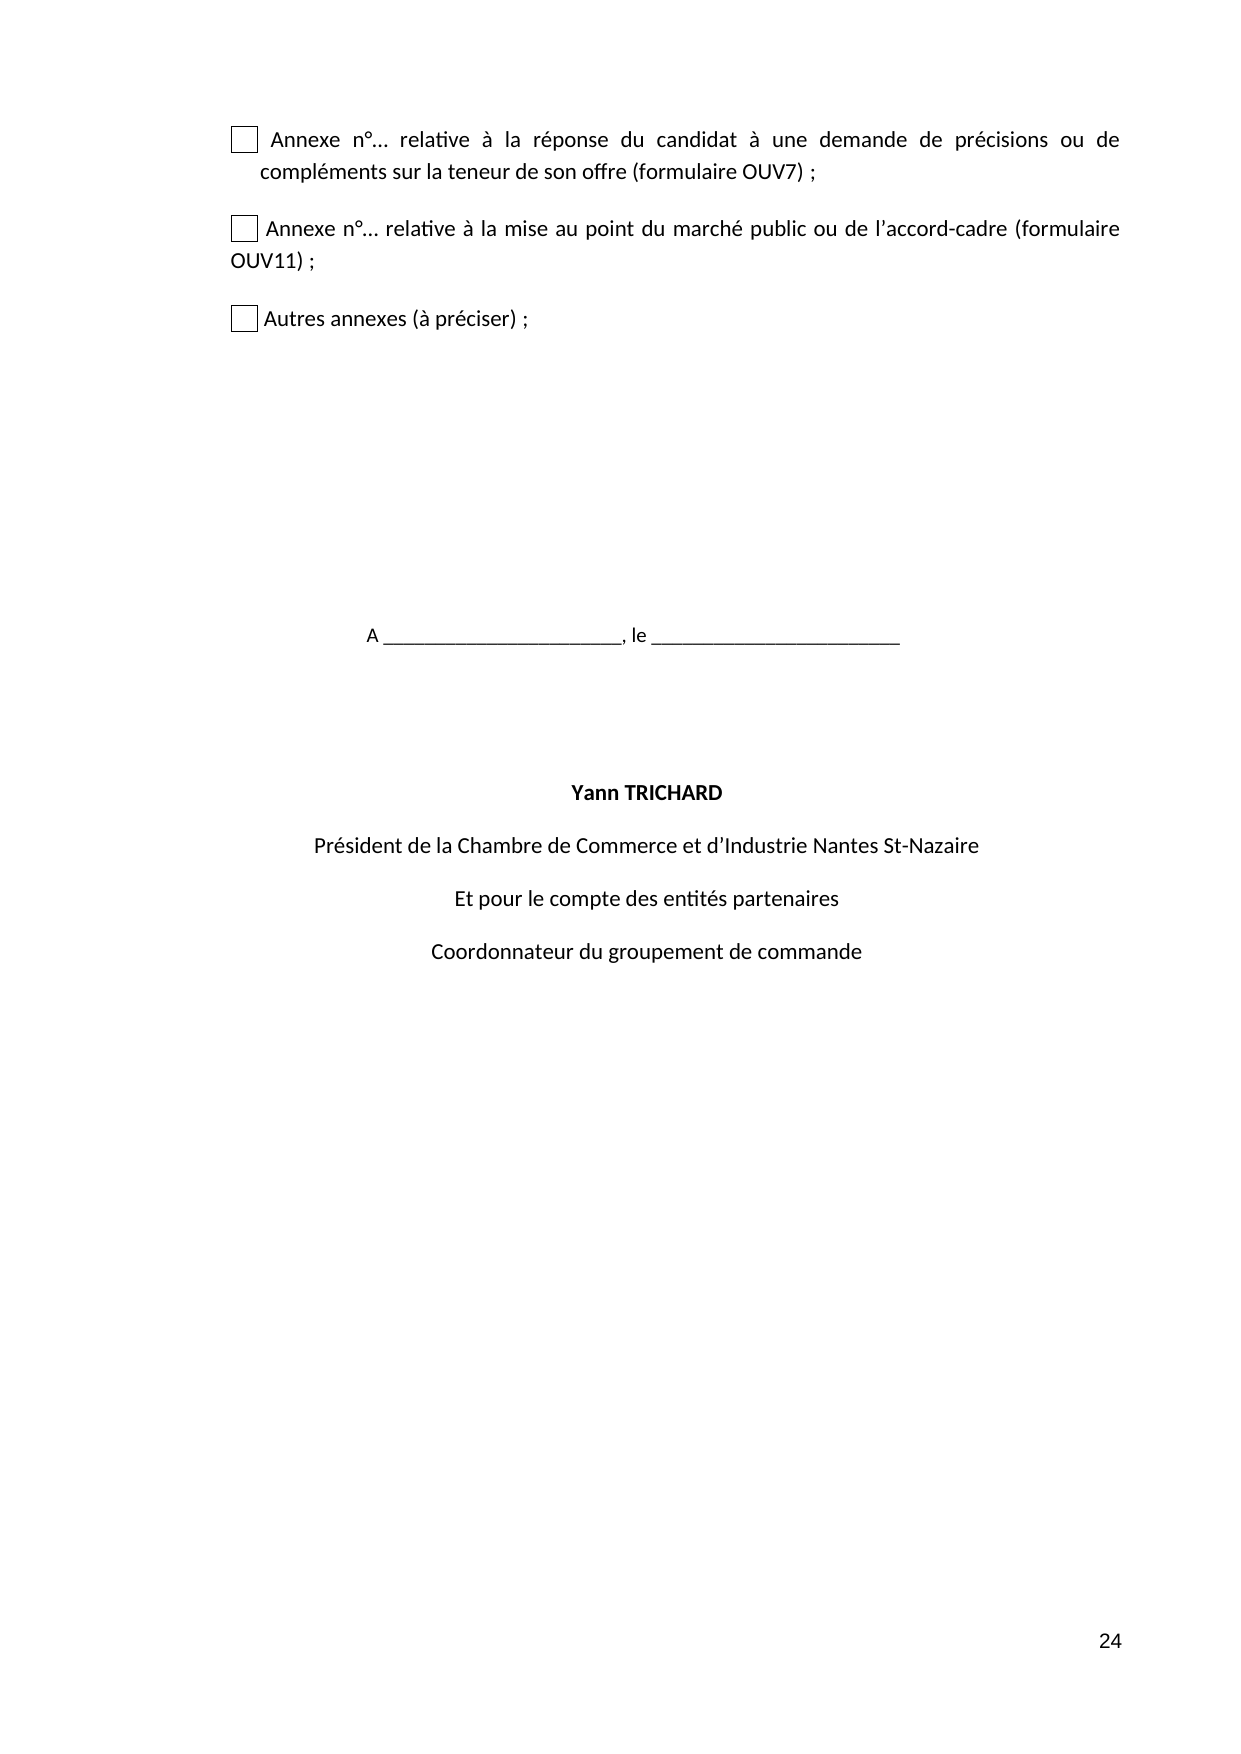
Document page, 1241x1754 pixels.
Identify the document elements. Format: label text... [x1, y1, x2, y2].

text Annexe n°… relative à la réponse du candidat à une demande de précisions ou de compléments sur la teneur de son offre (formulaire OUV7) ; [230, 125, 1122, 185]
text Annexe n°… relative à la mise au point du marché public ou de l’accord-cadre (formulaire OUV11) ; [230, 214, 1122, 274]
text A _______________________, le ________________________ [201, 622, 1122, 647]
text Autres annexes (à préciser) ; [230, 304, 1122, 332]
text Yann TRICHARD [260, 778, 1034, 806]
text Et pour le compte des entités partenaires [260, 884, 1034, 912]
text Coordonnateur du groupement de commande [260, 937, 1034, 965]
text Président de la Chambre de Commerce et d’Industrie Nantes St-Nazaire [260, 831, 1034, 859]
